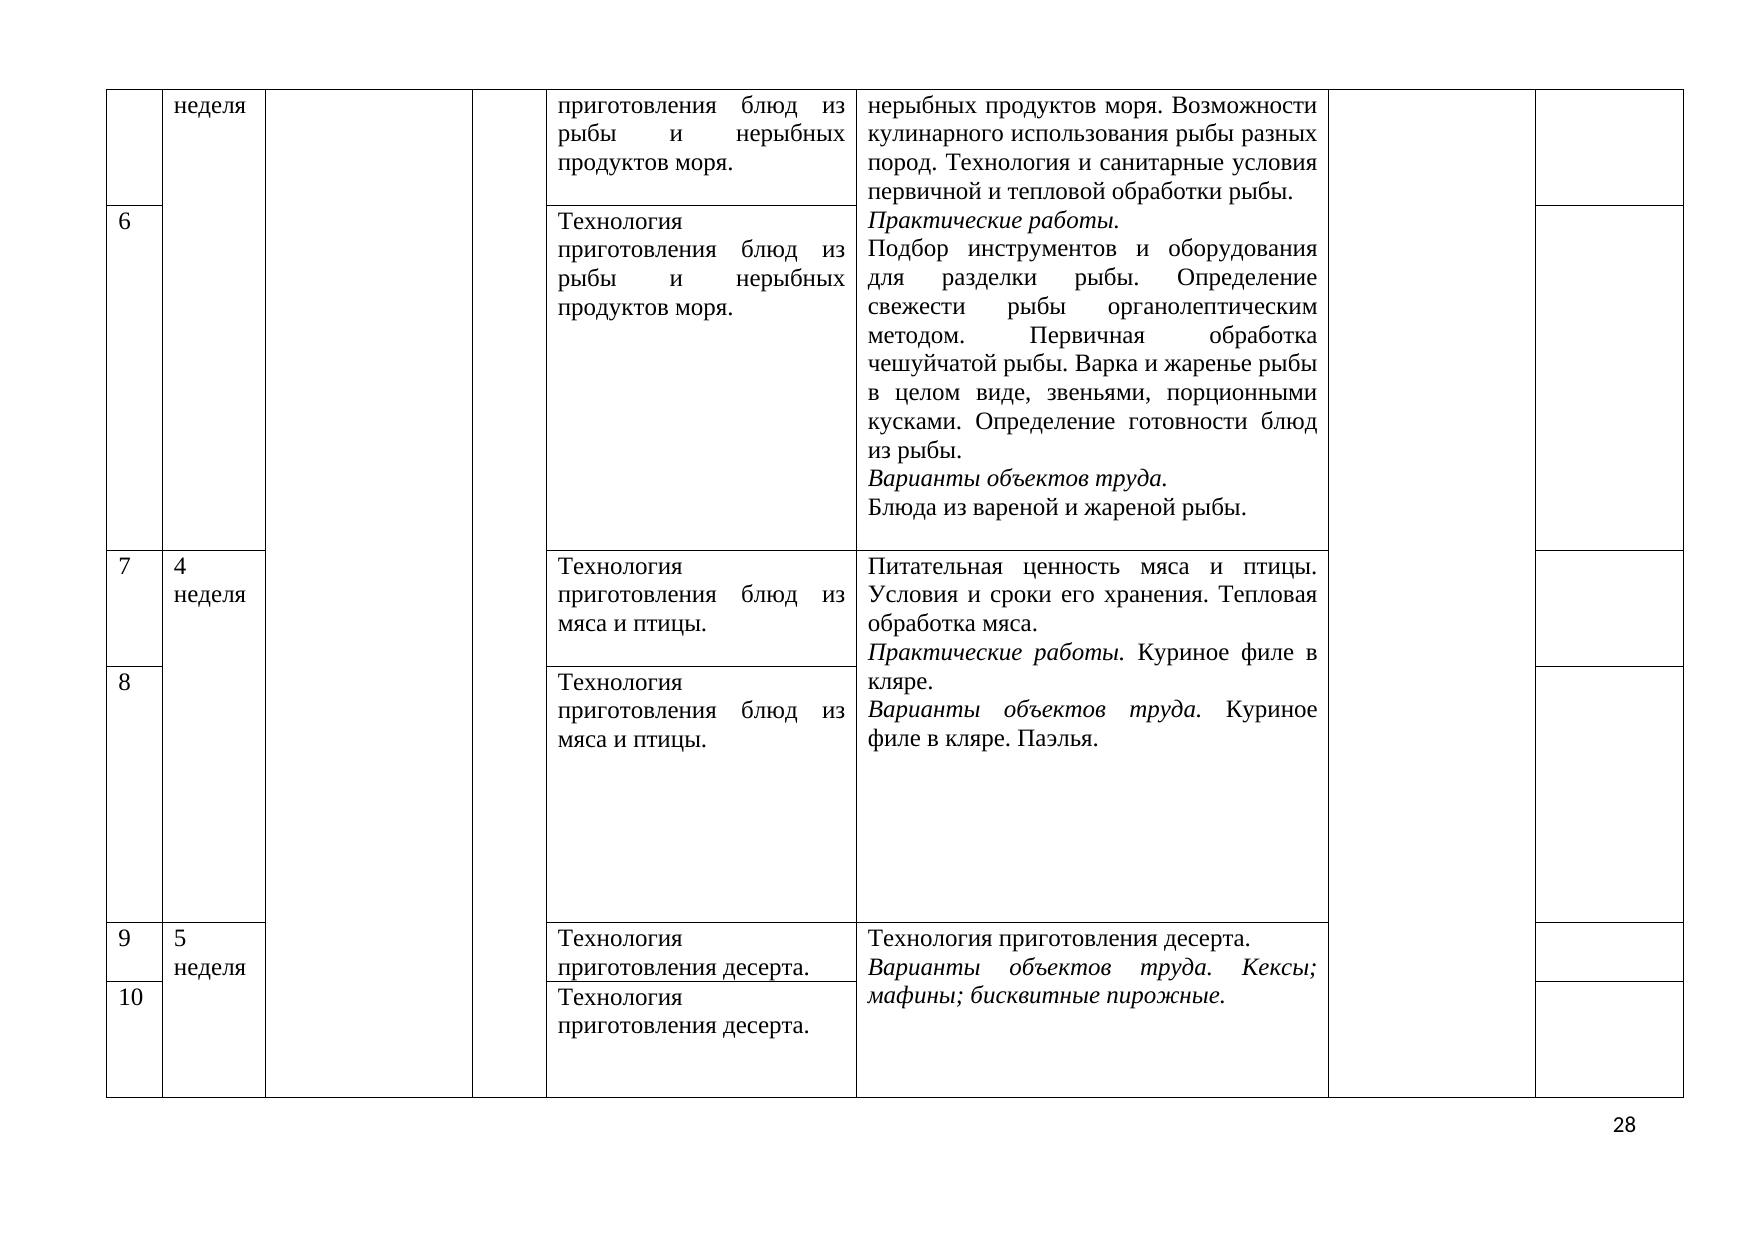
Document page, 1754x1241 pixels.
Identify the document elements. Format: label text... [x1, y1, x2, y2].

table_cell 5 [107, 90, 162, 205]
table_cell [1536, 551, 1683, 666]
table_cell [857, 90, 1328, 550]
table_cell 4 неделя [163, 551, 265, 922]
table_cell 3 неделя [163, 90, 265, 550]
table_cell Технология приготовления десерта. [547, 982, 856, 1097]
table_cell 5 неделя [163, 923, 265, 1097]
table_cell Технология приготовления десерта. Варианты объектов труда. Кексы; мафины; бисквитные пирожные. [857, 923, 1328, 1097]
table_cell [547, 90, 856, 205]
table_cell Технология приготовления десерта. [547, 923, 856, 981]
table_cell [1536, 923, 1683, 981]
table_cell [1536, 206, 1683, 550]
table_cell [1536, 90, 1683, 205]
table_cell 7 [107, 551, 162, 666]
table_cell 6 [107, 206, 162, 550]
table_cell 8 [107, 667, 162, 922]
table_cell Питательная ценность мяса и птицы. Условия и сроки его хранения. Тепловая обработка мяса. Практические работы. Куриное филе в кляре. Варианты объектов труда. Куриное филе в кляре. Паэлья. [857, 551, 1328, 922]
table_cell Технология приготовления блюд из мяса и птицы. [547, 667, 856, 922]
table_cell [1536, 982, 1683, 1097]
table_cell [1536, 667, 1683, 922]
table_cell Технология приготовления блюд из мяса и птицы. [547, 551, 856, 666]
table_cell 9 [107, 923, 162, 981]
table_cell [547, 206, 856, 550]
table_cell 10 [107, 982, 162, 1097]
